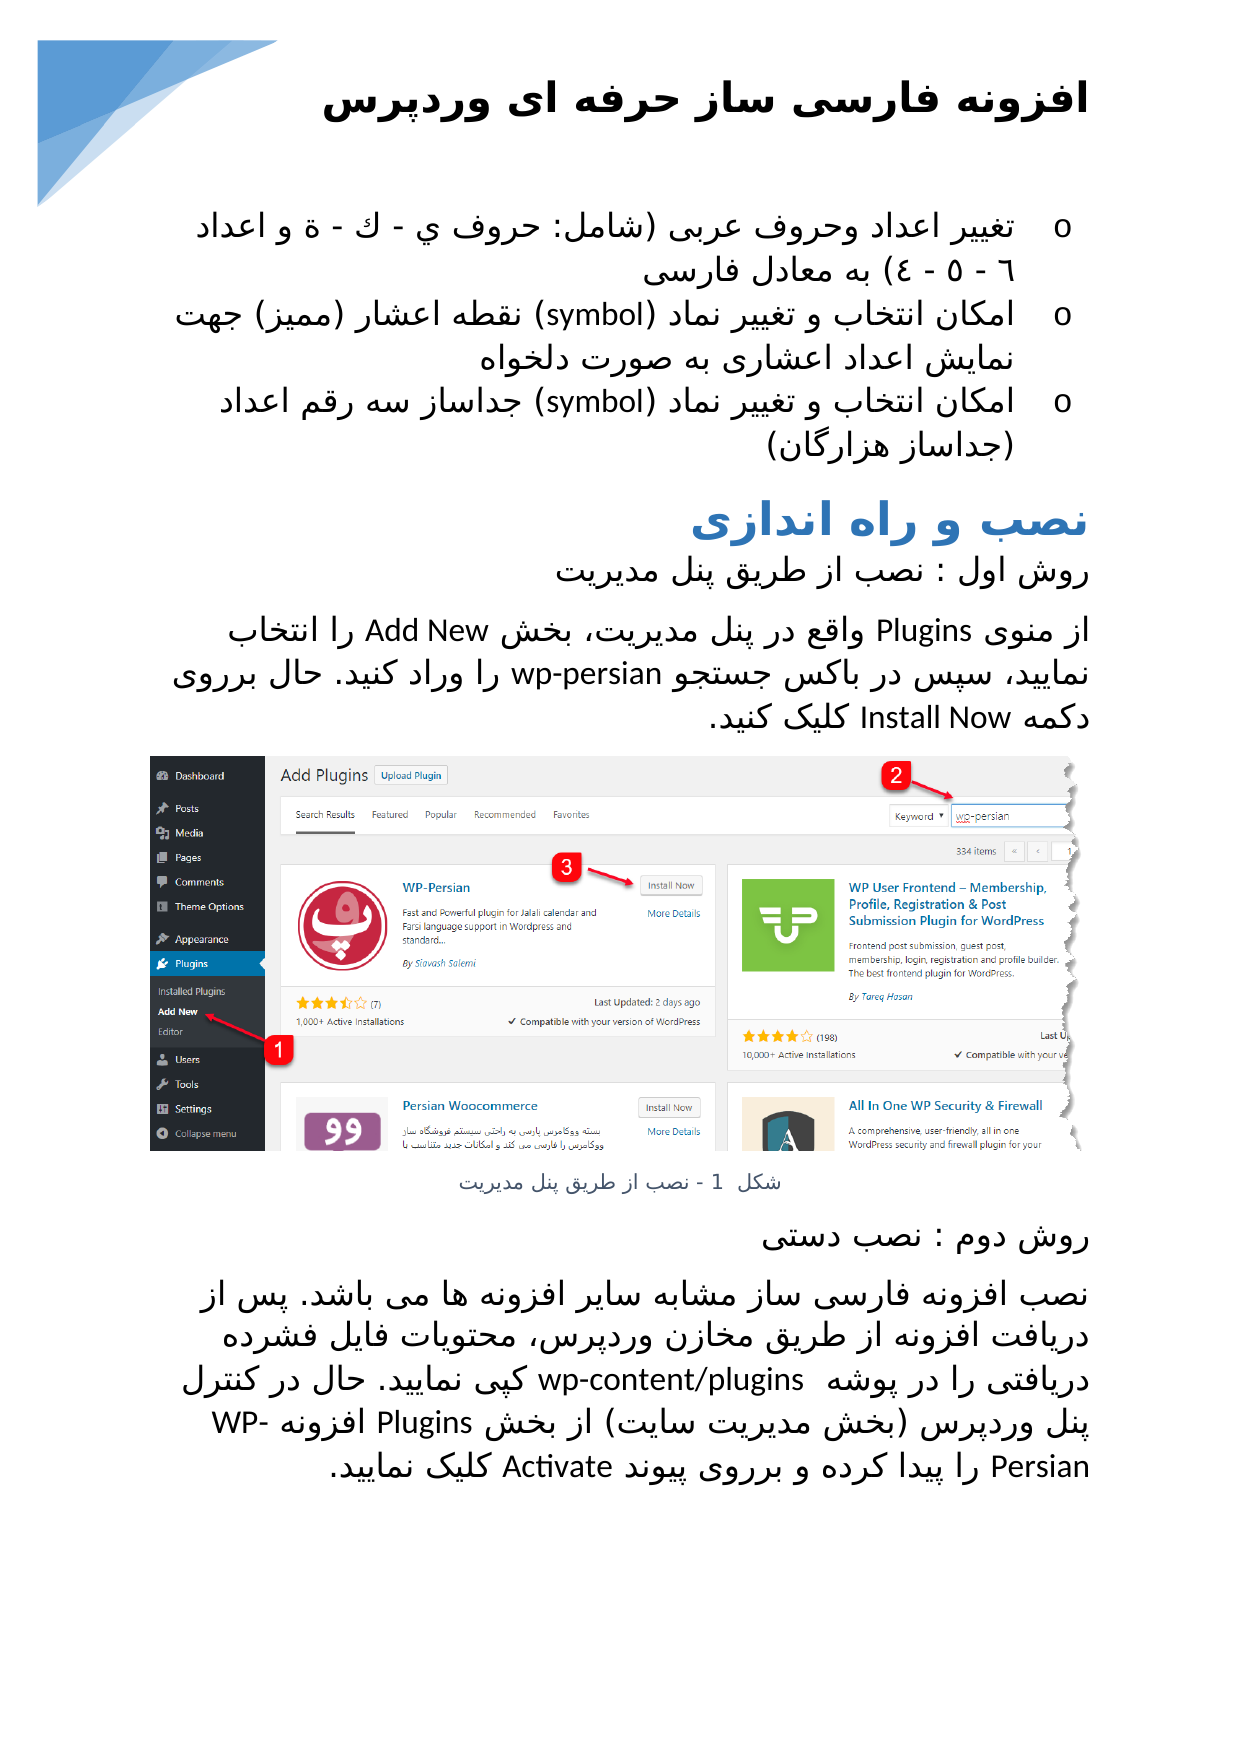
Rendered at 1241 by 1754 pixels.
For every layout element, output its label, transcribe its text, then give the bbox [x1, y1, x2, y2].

list امکان انتخاب و تغییر نماد (symbol) جداساز سه رقم اعداد (جداساز هزارگان) [150, 380, 1053, 464]
text از منوی Plugins واقع در پنل مدیریت، بخش Add New را انتخاب نمایید، سپس در باکس جستجو wp-persian را وراد کنید. حال برروی دکمه Install Now کلیک کنید. [150, 608, 1090, 737]
picture [150, 756, 1090, 1151]
list تغییر اعداد وحروف عربی (شامل: حروف ي - ك - ة و اعداد ٦ - ٥ - ٤) به معادل فارسی [150, 207, 1053, 290]
list امکان انتخاب و تغییر نماد (symbol) نقطه اعشار (ممیز) جهت نمایش اعداد اعشاری به صورت دلخواه [150, 293, 1053, 377]
text روش اول : نصب از طریق پنل مدیریت [150, 550, 1090, 589]
text شکل 1 - نصب از طریق پنل مدیریت [150, 1170, 1090, 1194]
picture [158, 959, 165, 969]
text روش دوم : نصب دستی [150, 1215, 1090, 1254]
subtitle نصب و راه اندازی [150, 492, 1090, 546]
text نصب افزونه فارسی ساز مشابه سایر افزونه ها می باشد. پس از دریافت افزونه از طریق مخازن وردپرس، محتویات فایل فشرده دریافتی را در پوشه wp-content/plugins کپی نمایید. حال در کنترل پنل وردپرس (بخش مدیریت سایت) از بخش Plugins افزونه WP-Persian را پیدا کرده و برروی پیوند Activate کلیک نمایید. [150, 1274, 1090, 1486]
picture [37, 40, 279, 209]
